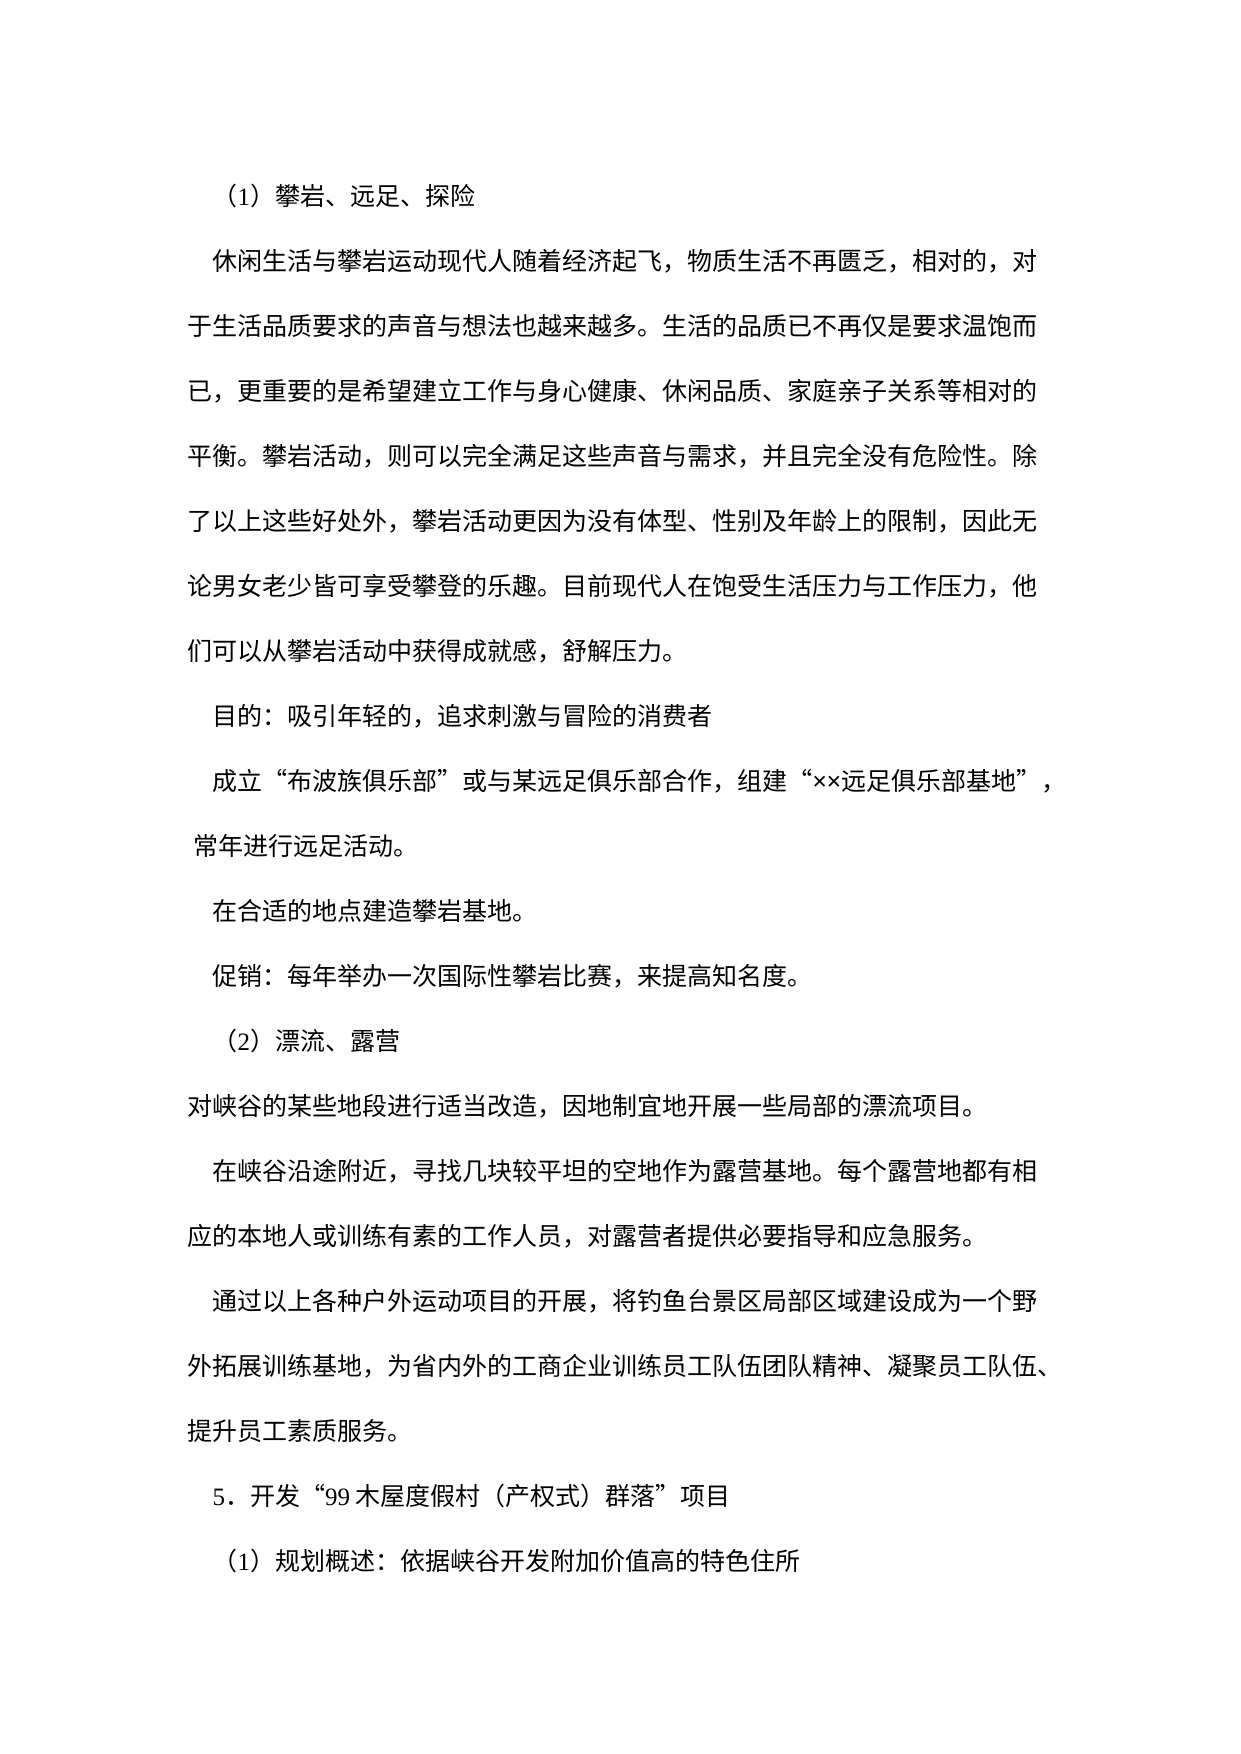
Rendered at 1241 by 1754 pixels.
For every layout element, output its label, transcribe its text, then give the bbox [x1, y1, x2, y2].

text 在峡谷沿途附近，寻找几块较平坦的空地作为露营基地。每个露营地都有相应的本地人或训练有素的工作人员，对露营者提供必要指导和应急服务。 [187, 1137, 1053, 1267]
text （1）规划概述：依据峡谷开发附加价值高的特色住所 [187, 1527, 1053, 1592]
text 成立“布波族俱乐部”或与某远足俱乐部合作，组建“××远足俱乐部基地”， 常年进行远足活动。 [187, 747, 1053, 877]
text 在合适的地点建造攀岩基地。 [187, 877, 1053, 942]
text 5．开发“99木屋度假村（产权式）群落”项目 [187, 1462, 1053, 1527]
text （2）漂流、露营 [187, 1007, 1053, 1072]
text 促销：每年举办一次国际性攀岩比赛，来提高知名度。 [187, 942, 1053, 1007]
text 通过以上各种户外运动项目的开展，将钓鱼台景区局部区域建设成为一个野外拓展训练基地，为省内外的工商企业训练员工队伍团队精神、凝聚员工队伍、提升员工素质服务。 [187, 1267, 1053, 1462]
text （1）攀岩、远足、探险 [187, 162, 1053, 227]
text 休闲生活与攀岩运动现代人随着经济起飞，物质生活不再匮乏，相对的，对于生活品质要求的声音与想法也越来越多。生活的品质已不再仅是要求温饱而已，更重要的是希望建立工作与身心健康、休闲品质、家庭亲子关系等相对的平衡。攀岩活动，则可以完全满足这些声音与需求，并且完全没有危险性。除了以上这些好处外，攀岩活动更因为没有体型、性别及年龄上的限制，因此无论男女老少皆可享受攀登的乐趣。目前现代人在饱受生活压力与工作压力，他们可以从攀岩活动中获得成就感，舒解压力。 [187, 227, 1053, 682]
text 目的：吸引年轻的，追求刺激与冒险的消费者 [187, 682, 1053, 747]
text 对峡谷的某些地段进行适当改造，因地制宜地开展一些局部的漂流项目。 [187, 1072, 1053, 1137]
